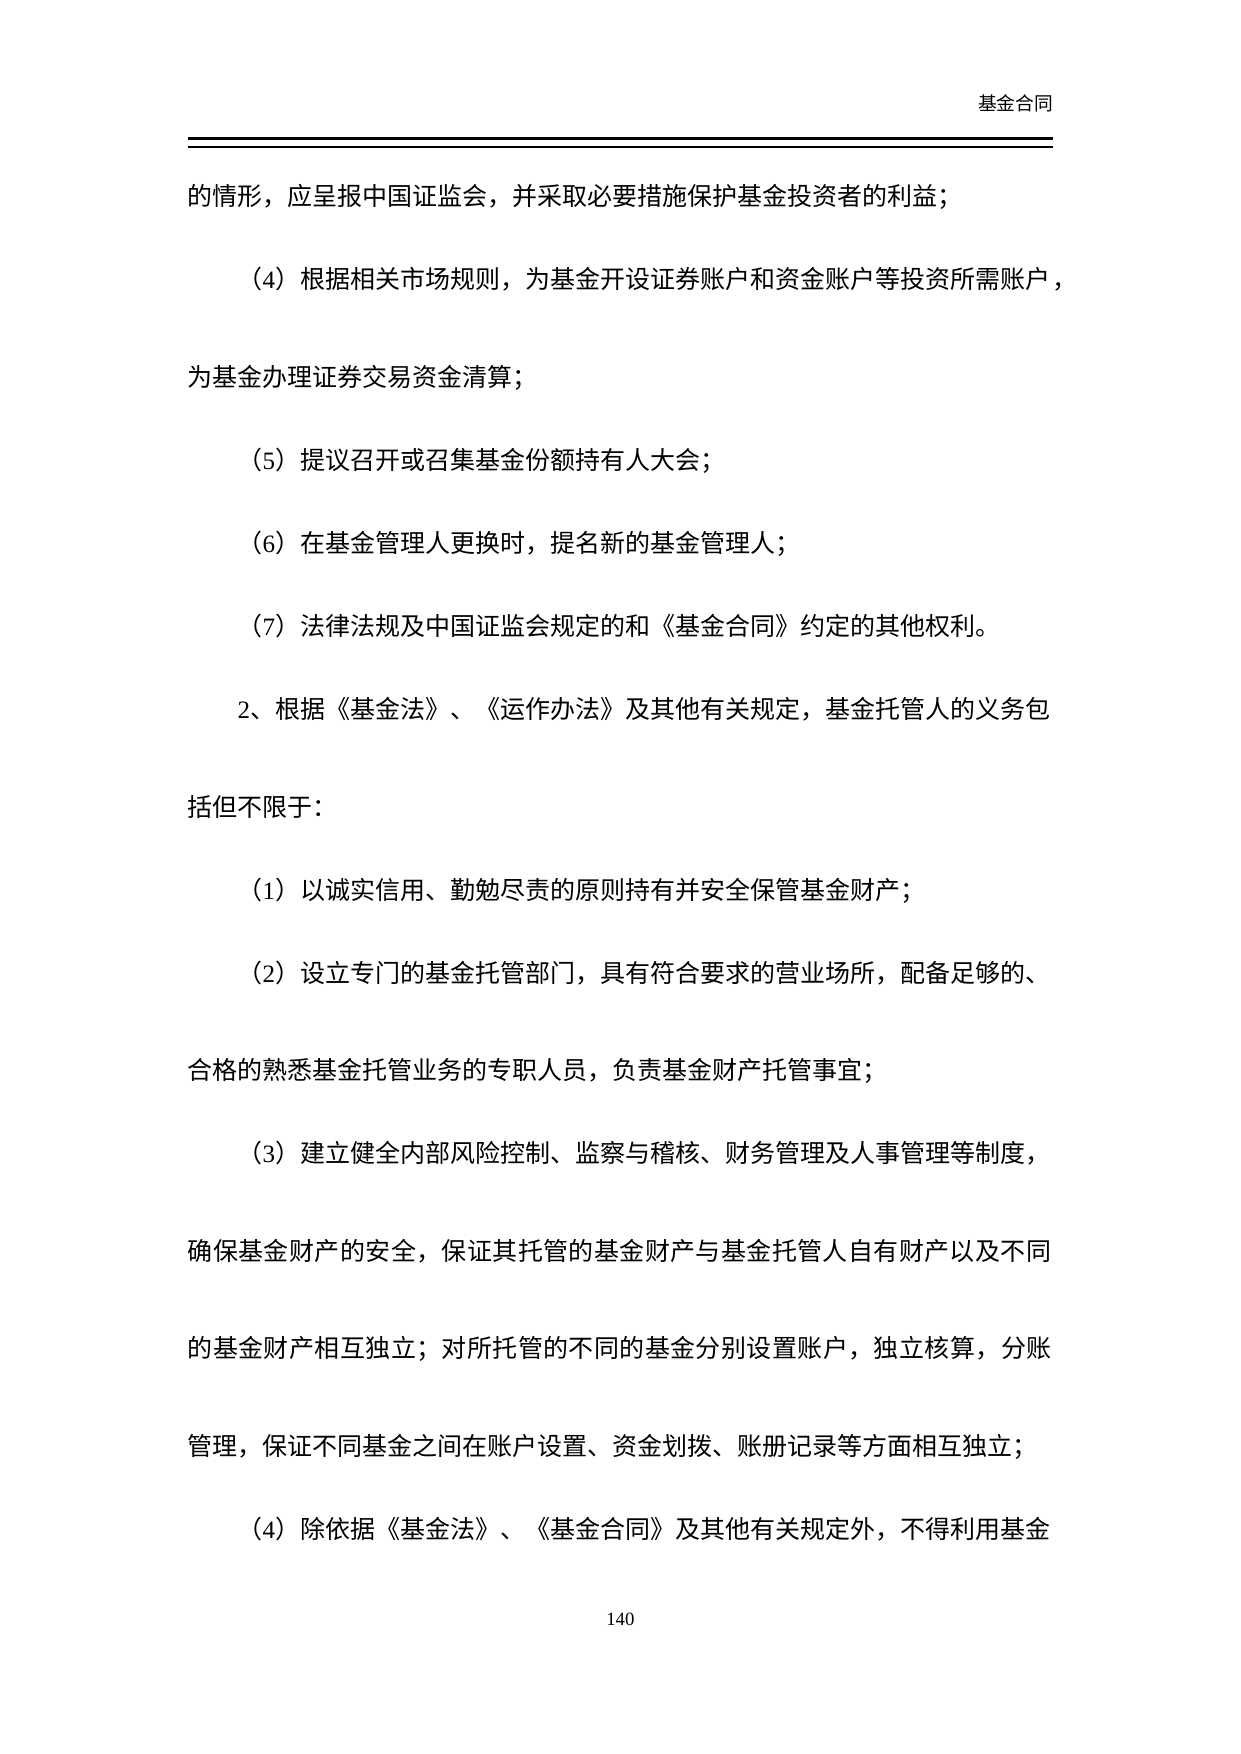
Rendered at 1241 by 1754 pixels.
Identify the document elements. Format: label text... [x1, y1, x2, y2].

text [187, 1495, 1053, 1560]
text （5）提议召开或召集基金份额持有人大会； [187, 426, 1053, 491]
text （3）建立健全内部风险控制、监察与稽核、财务管理及人事管理等制度，确保基金财产的安全，保证其托管的基金财产与基金托管人自有财产以及不同的基金财产相互独立；对所托管的不同的基金分别设置账户，独立核算，分账管理，保证不同基金之间在账户设置、资金划拨、账册记录等方面相互独立； [187, 1119, 1053, 1477]
text （2）设立专门的基金托管部门，具有符合要求的营业场所，配备足够的、合格的熟悉基金托管业务的专职人员，负责基金财产托管事宜； [187, 939, 1053, 1101]
text （7）法律法规及中国证监会规定的和《基金合同》约定的其他权利。 [187, 592, 1053, 657]
text （6）在基金管理人更换时，提名新的基金管理人； [187, 509, 1053, 574]
text （4）根据相关市场规则，为基金开设证券账户和资金账户等投资所需账户，为基金办理证券交易资金清算； [187, 245, 1053, 408]
text （1）以诚实信用、勤勉尽责的原则持有并安全保管基金财产； [187, 856, 1053, 921]
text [187, 162, 1053, 227]
text 2、根据《基金法》、《运作办法》及其他有关规定，基金托管人的义务包括但不限于： [187, 675, 1053, 838]
